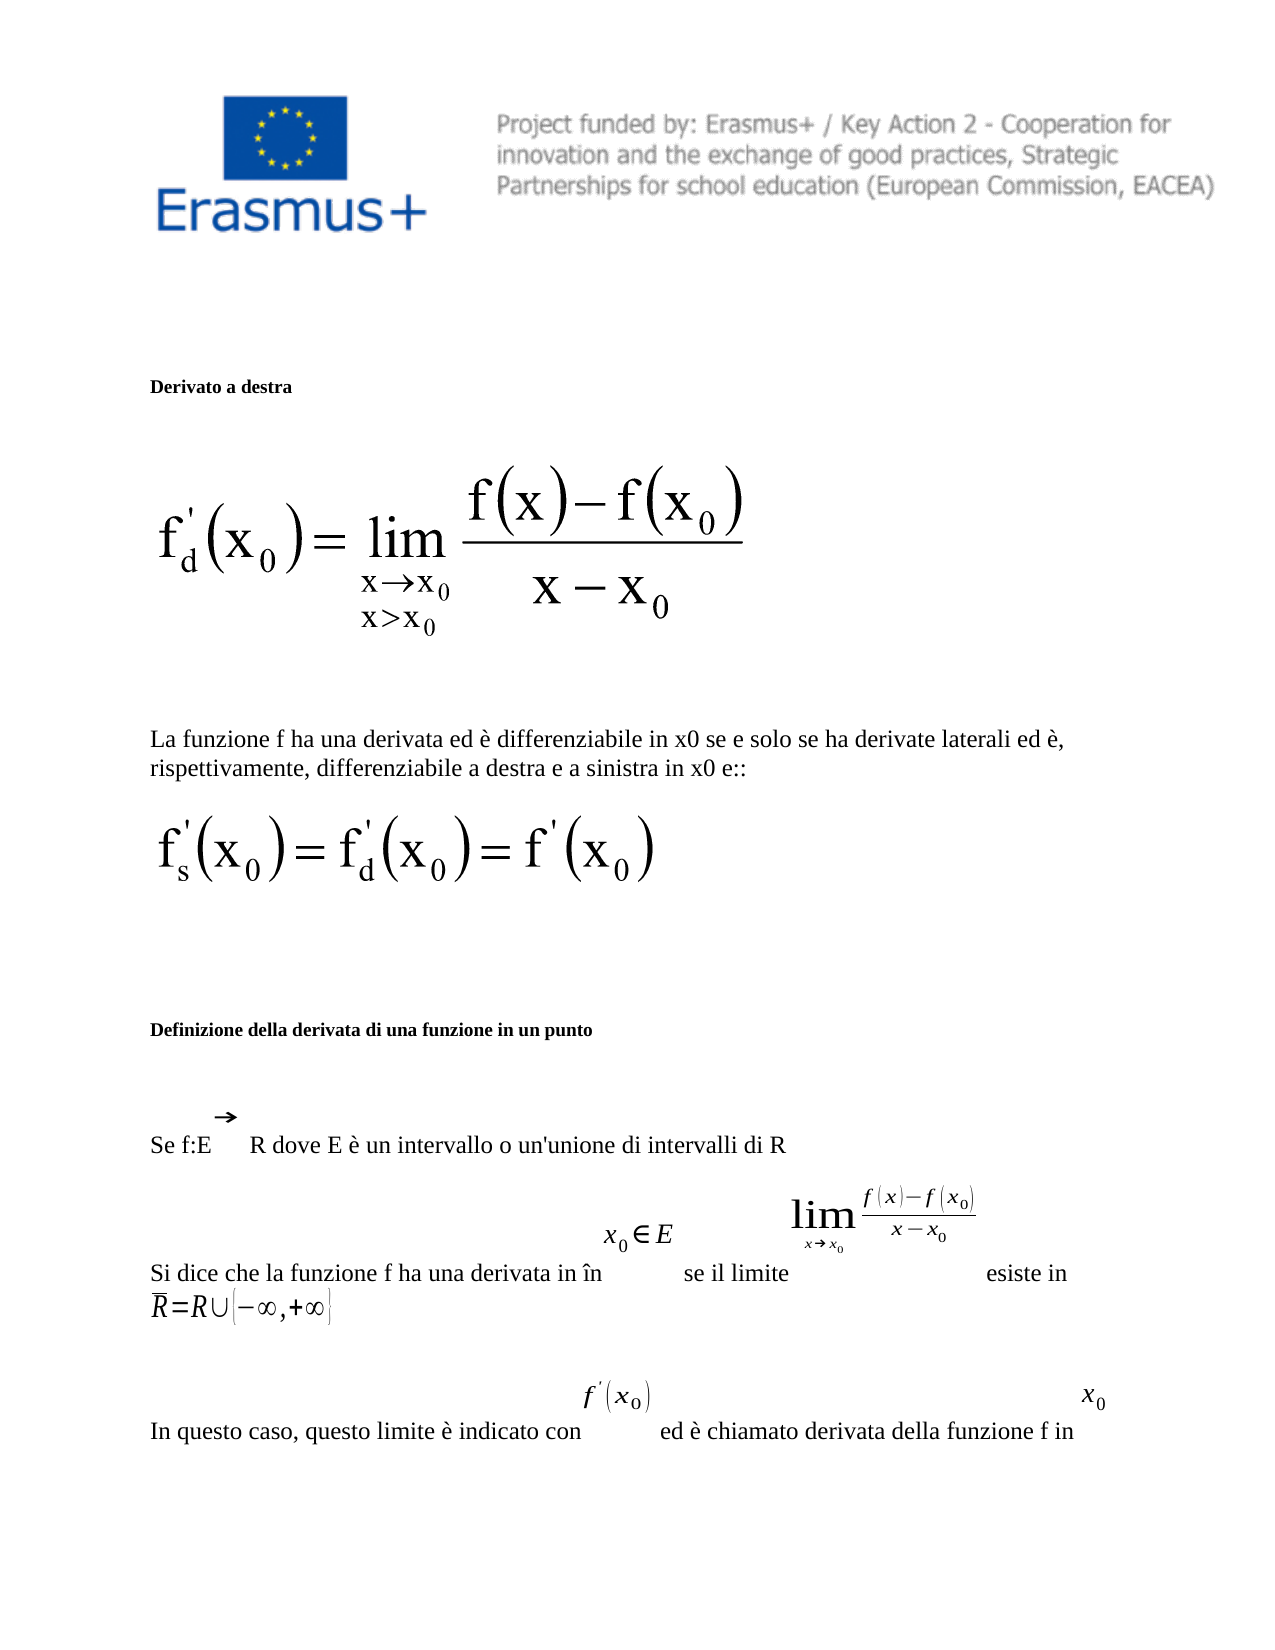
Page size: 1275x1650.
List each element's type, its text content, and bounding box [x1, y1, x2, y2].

text La funzione f ha una derivata ed è differenziabile in x0 se e solo se ha derivate laterali ed è, rispettivamente, differenziabile a destra e a sinistra in x0 e:: [150, 724, 1125, 781]
text In questo caso, questo limite è indicato con ed è chiamato derivata della funzione f in [150, 1377, 1125, 1445]
subtitle Definizione della derivata di una funzione in un punto [150, 1002, 1125, 1041]
subtitle Derivato a destra [150, 359, 1125, 397]
picture [149, 463, 754, 646]
picture [487, 101, 1221, 205]
picture [149, 806, 658, 899]
picture [149, 73, 431, 235]
text Se f:E R dove E è un intervallo o un'unione di intervalli di R [150, 1107, 1125, 1159]
text Si dice che la funzione f ha una derivata in în se il limite esiste in [150, 1184, 1125, 1352]
